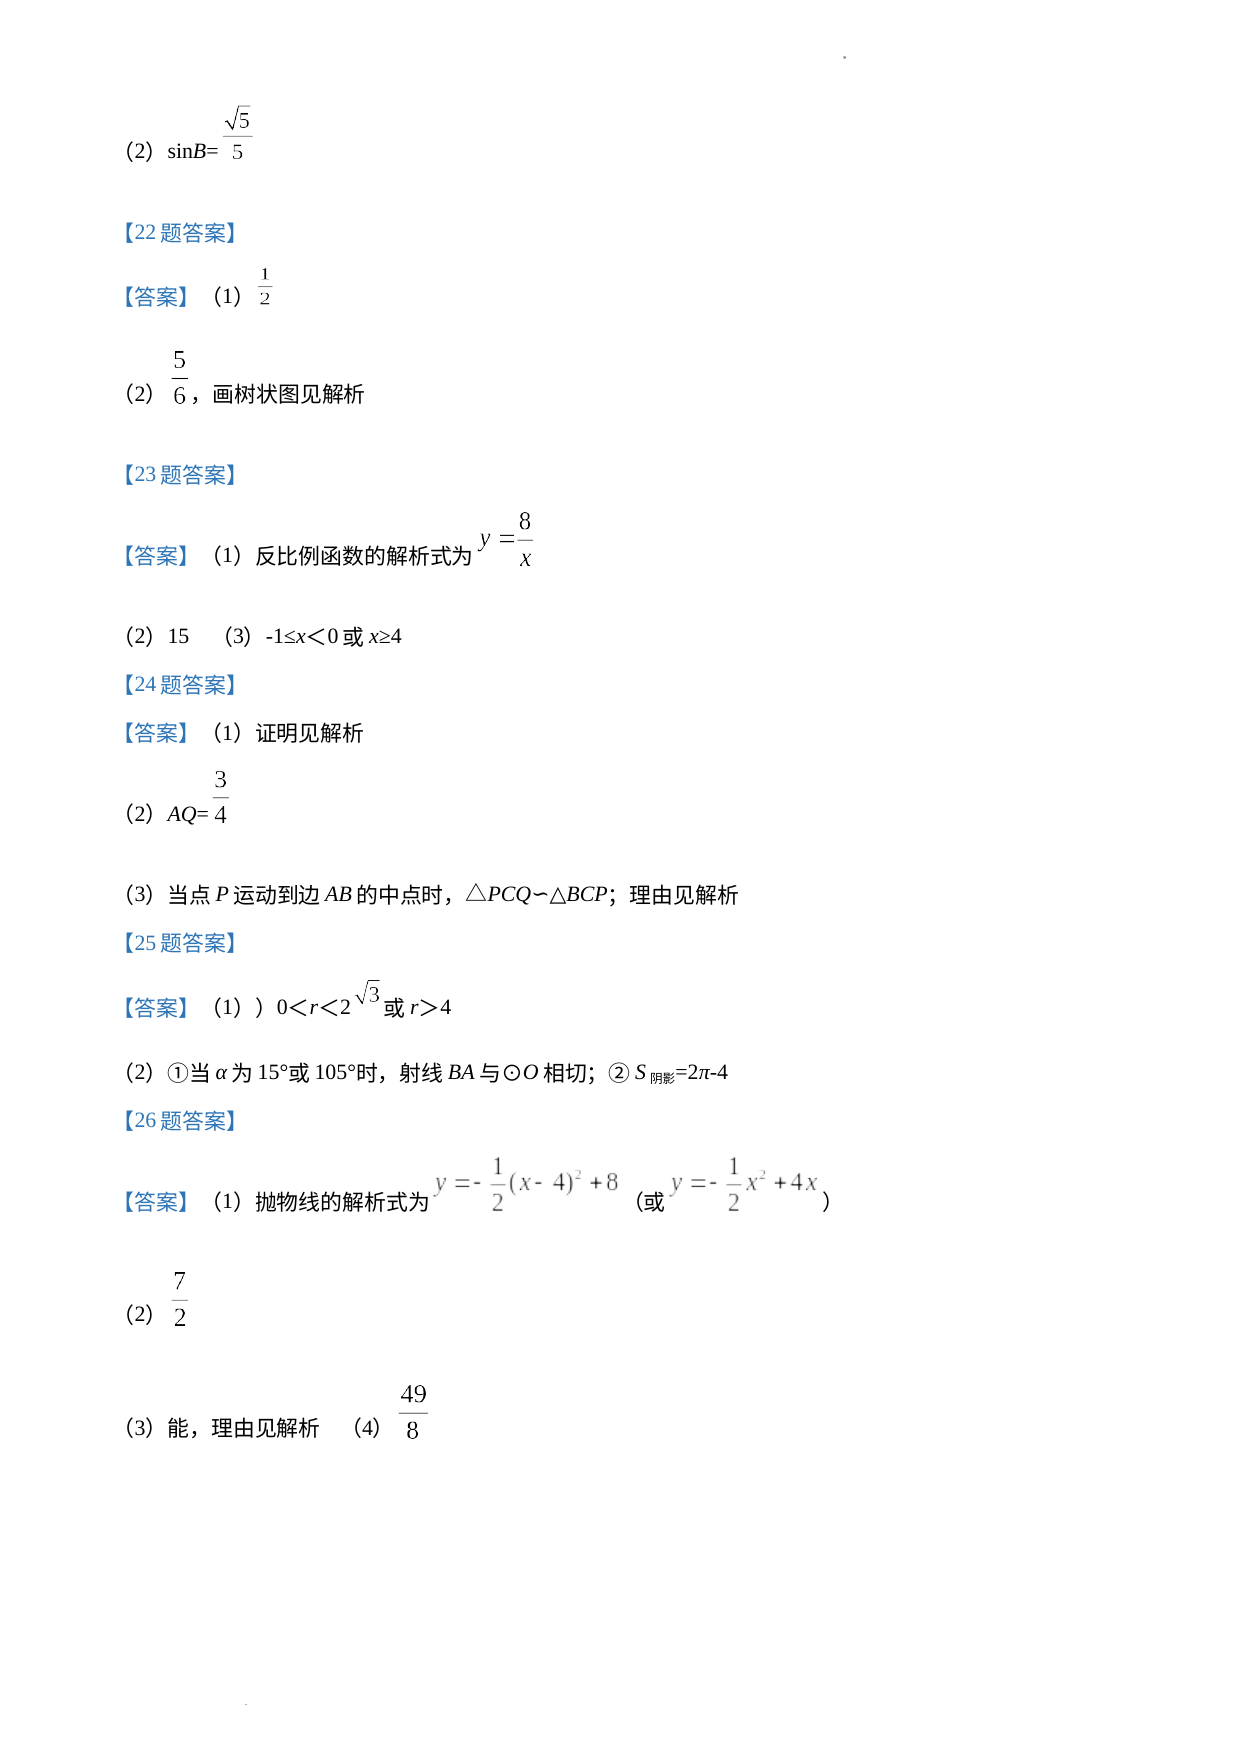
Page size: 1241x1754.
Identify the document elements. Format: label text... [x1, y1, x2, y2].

text 【25题答案】 [112, 926, 1128, 958]
text 【答案】（1））0＜r＜2或r＞4 [112, 974, 1128, 1039]
text （2），画树状图见解析 [112, 344, 1128, 442]
text 【答案】（1） [112, 263, 1128, 328]
text 【答案】（1）抛物线的解析式为（或） [112, 1152, 1128, 1249]
text 【答案】（1）证明见解析 [112, 716, 1128, 748]
text 【答案】（1）反比例函数的解析式为 [112, 506, 1128, 603]
text 【22题答案】 [112, 215, 1128, 248]
text （2）sinB= [112, 102, 1128, 199]
text （3）当点P运动到边AB的中点时，△PCQ∽△BCP；理由见解析 [112, 878, 1128, 910]
text 【24题答案】 [112, 668, 1128, 700]
text （2）15 （3）-1≤x＜0或x≥4 [112, 619, 1128, 652]
text 【26题答案】 [112, 1103, 1128, 1136]
text 【23题答案】 [112, 458, 1128, 490]
text （2） [112, 1265, 1128, 1363]
text （2）AQ= [112, 764, 1128, 862]
text （3）能，理由见解析 （4） [112, 1378, 1128, 1476]
text （2）①当α为15°或105°时，射线BA与⊙O相切；②S阴影=2π-4 [112, 1055, 1128, 1088]
